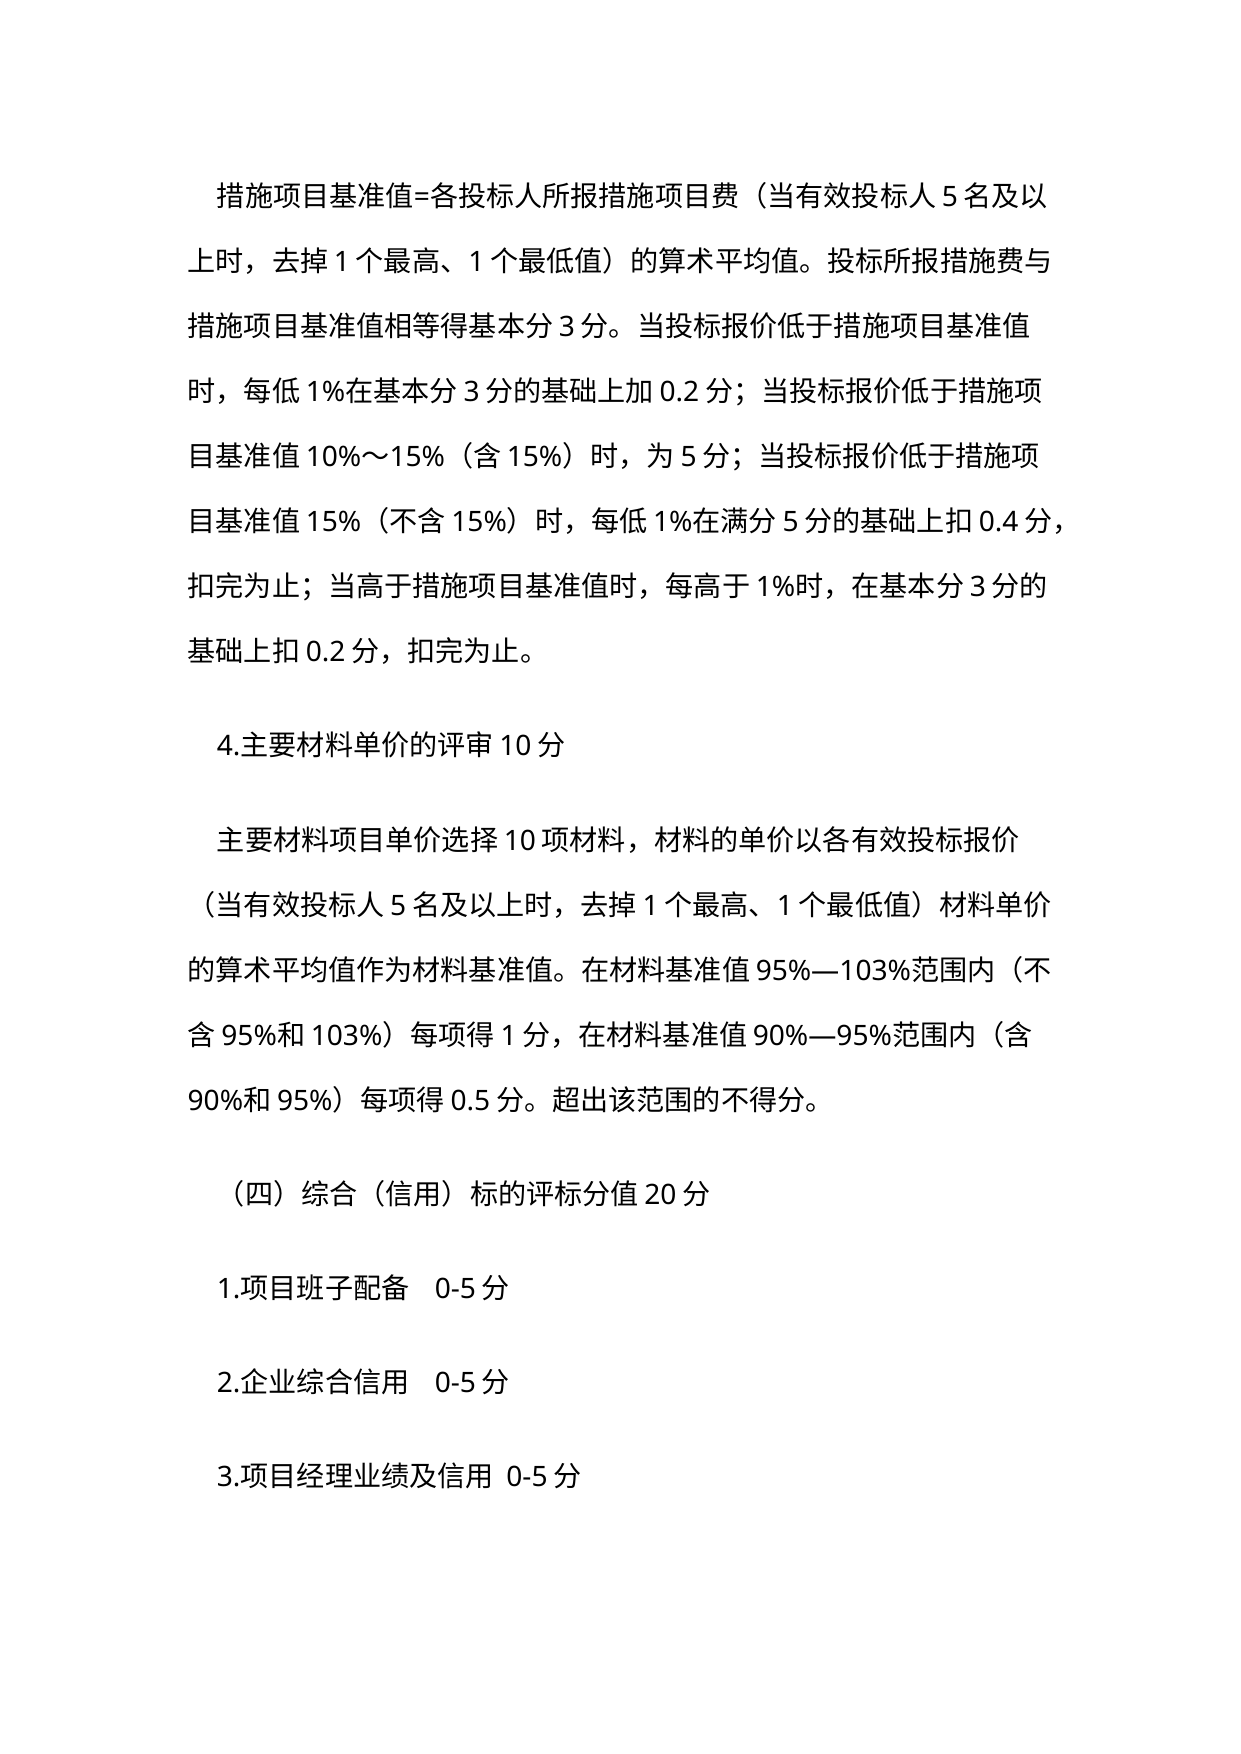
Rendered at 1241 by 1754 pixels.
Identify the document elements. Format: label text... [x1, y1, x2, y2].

text 主要材料项目单价选择10项材料，材料的单价以各有效投标报价（当有效投标人5名及以上时，去掉1个最高、1个最低值）材料单价的算术平均值作为材料基准值。在材料基准值95%—103%范围内（不含95%和103%）每项得1分，在材料基准值90%—95%范围内（含90%和95%）每项得0.5分。超出该范围的不得分。 [187, 805, 1053, 1130]
text （四）综合（信用）标的评标分值20分 [187, 1159, 1053, 1224]
text 4.主要材料单价的评审10分 [187, 711, 1053, 776]
text 2.企业综合信用 0-5分 [187, 1348, 1053, 1413]
text 措施项目基准值=各投标人所报措施项目费（当有效投标人5名及以上时，去掉1个最高、1个最低值）的算术平均值。投标所报措施费与措施项目基准值相等得基本分3分。当投标报价低于措施项目基准值时，每低1%在基本分3分的基础上加0.2分；当投标报价低于措施项目基准值10%～15%（含15%）时，为5分；当投标报价低于措施项目基准值15%（不含15%）时，每低1%在满分5分的基础上扣0.4分，扣完为止；当高于措施项目基准值时，每高于1%时，在基本分3分的基础上扣0.2分，扣完为止。 [187, 162, 1053, 682]
text 3.项目经理业绩及信用 0-5分 [187, 1442, 1053, 1507]
text 1.项目班子配备 0-5分 [187, 1254, 1053, 1319]
